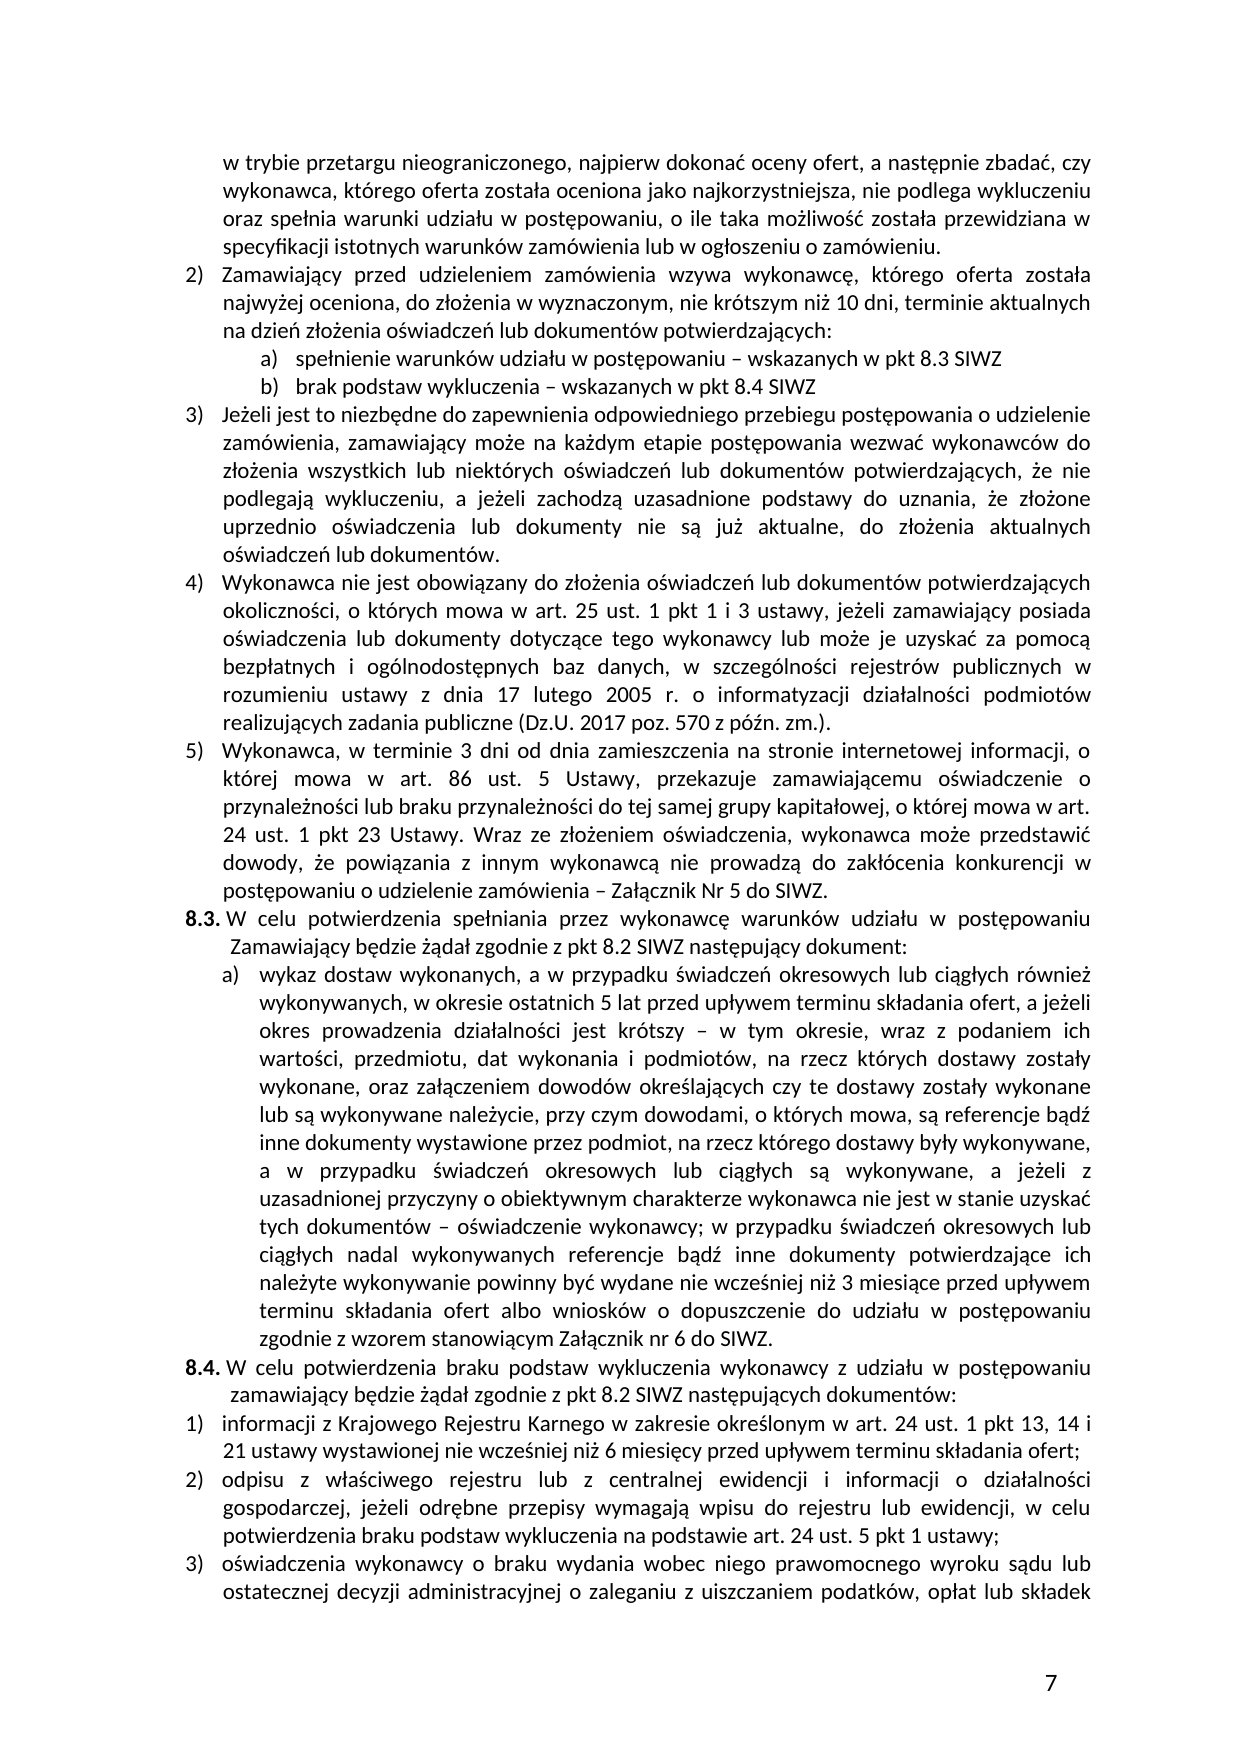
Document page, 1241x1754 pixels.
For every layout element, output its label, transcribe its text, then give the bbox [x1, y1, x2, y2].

list Wykonawca nie jest obowiązany do złożenia oświadczeń lub dokumentów potwierdzających okoliczności, o których mowa w art. 25 ust. 1 pkt 1 i 3 ustawy, jeżeli zamawiający posiada oświadczenia lub dokumenty dotyczące tego wykonawcy lub może je uzyskać za pomocą bezpłatnych i ogólnodostępnych baz danych, w szczególności rejestrów publicznych w rozumieniu ustawy z dnia 17 lutego 2005 r. o informatyzacji działalności podmiotów realizujących zadania publiczne (Dz.U. 2017 poz. 570 z późn. zm.). [185, 568, 1092, 736]
list brak podstaw wykluczenia – wskazanych w pkt 8.4 SIWZ [260, 372, 1092, 400]
list informacji z Krajowego Rejestru Karnego w zakresie określonym w art. 24 ust. 1 pkt 13, 14 i 21 ustawy wystawionej nie wcześniej niż 6 miesięcy przed upływem terminu składania ofert; [185, 1409, 1092, 1465]
list spełnienie warunków udziału w postępowaniu – wskazanych w pkt 8.3 SIWZ [260, 344, 1092, 372]
list Jeżeli jest to niezbędne do zapewnienia odpowiedniego przebiegu postępowania o udzielenie zamówienia, zamawiający może na każdym etapie postępowania wezwać wykonawców do złożenia wszystkich lub niektórych oświadczeń lub dokumentów potwierdzających, że nie podlegają wykluczeniu, a jeżeli zachodzą uzasadnione podstawy do uznania, że złożone uprzednio oświadczenia lub dokumenty nie są już aktualne, do złożenia aktualnych oświadczeń lub dokumentów. [185, 400, 1092, 568]
list odpisu z właściwego rejestru lub z centralnej ewidencji i informacji o działalności gospodarczej, jeżeli odrębne przepisy wymagają wpisu do rejestru lub ewidencji, w celu potwierdzenia braku podstaw wykluczenia na podstawie art. 24 ust. 5 pkt 1 ustawy; [185, 1465, 1092, 1549]
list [185, 1549, 1092, 1605]
list wykaz dostaw wykonanych, a w przypadku świadczeń okresowych lub ciągłych również wykonywanych, w okresie ostatnich 5 lat przed upływem terminu składania ofert, a jeżeli okres prowadzenia działalności jest krótszy – w tym okresie, wraz z podaniem ich wartości, przedmiotu, dat wykonania i podmiotów, na rzecz których dostawy zostały wykonane, oraz załączeniem dowodów określających czy te dostawy zostały wykonane lub są wykonywane należycie, przy czym dowodami, o których mowa, są referencje bądź inne dokumenty wystawione przez podmiot, na rzecz którego dostawy były wykonywane, a w przypadku świadczeń okresowych lub ciągłych są wykonywane, a jeżeli z uzasadnionej przyczyny o obiektywnym charakterze wykonawca nie jest w stanie uzyskać tych dokumentów – oświadczenie wykonawcy; w przypadku świadczeń okresowych lub ciągłych nadal wykonywanych referencje bądź inne dokumenty potwierdzające ich należyte wykonywanie powinny być wydane nie wcześniej niż 3 miesiące przed upływem terminu składania ofert albo wniosków o dopuszczenie do udziału w postępowaniu zgodnie z wzorem stanowiącym Załącznik nr 6 do SIWZ. [222, 960, 1092, 1353]
list Wykonawca, w terminie 3 dni od dnia zamieszczenia na stronie internetowej informacji, o której mowa w art. 86 ust. 5 Ustawy, przekazuje zamawiającemu oświadczenie o przynależności lub braku przynależności do tej samej grupy kapitałowej, o której mowa w art. 24 ust. 1 pkt 23 Ustawy. Wraz ze złożeniem oświadczenia, wykonawca może przedstawić dowody, że powiązania z innym wykonawcą nie prowadzą do zakłócenia konkurencji w postępowaniu o udzielenie zamówienia – Załącznik Nr 5 do SIWZ. [185, 736, 1092, 904]
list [185, 148, 1092, 260]
list W celu potwierdzenia spełniania przez wykonawcę warunków udziału w postępowaniu Zamawiający będzie żądał zgodnie z pkt 8.2 SIWZ następujący dokument: [185, 904, 1092, 960]
list Zamawiający przed udzieleniem zamówienia wzywa wykonawcę, którego oferta została najwyżej oceniona, do złożenia w wyznaczonym, nie krótszym niż 10 dni, terminie aktualnych na dzień złożenia oświadczeń lub dokumentów potwierdzających: [185, 260, 1092, 344]
list W celu potwierdzenia braku podstaw wykluczenia wykonawcy z udziału w postępowaniu zamawiający będzie żądał zgodnie z pkt 8.2 SIWZ następujących dokumentów: [185, 1353, 1092, 1409]
